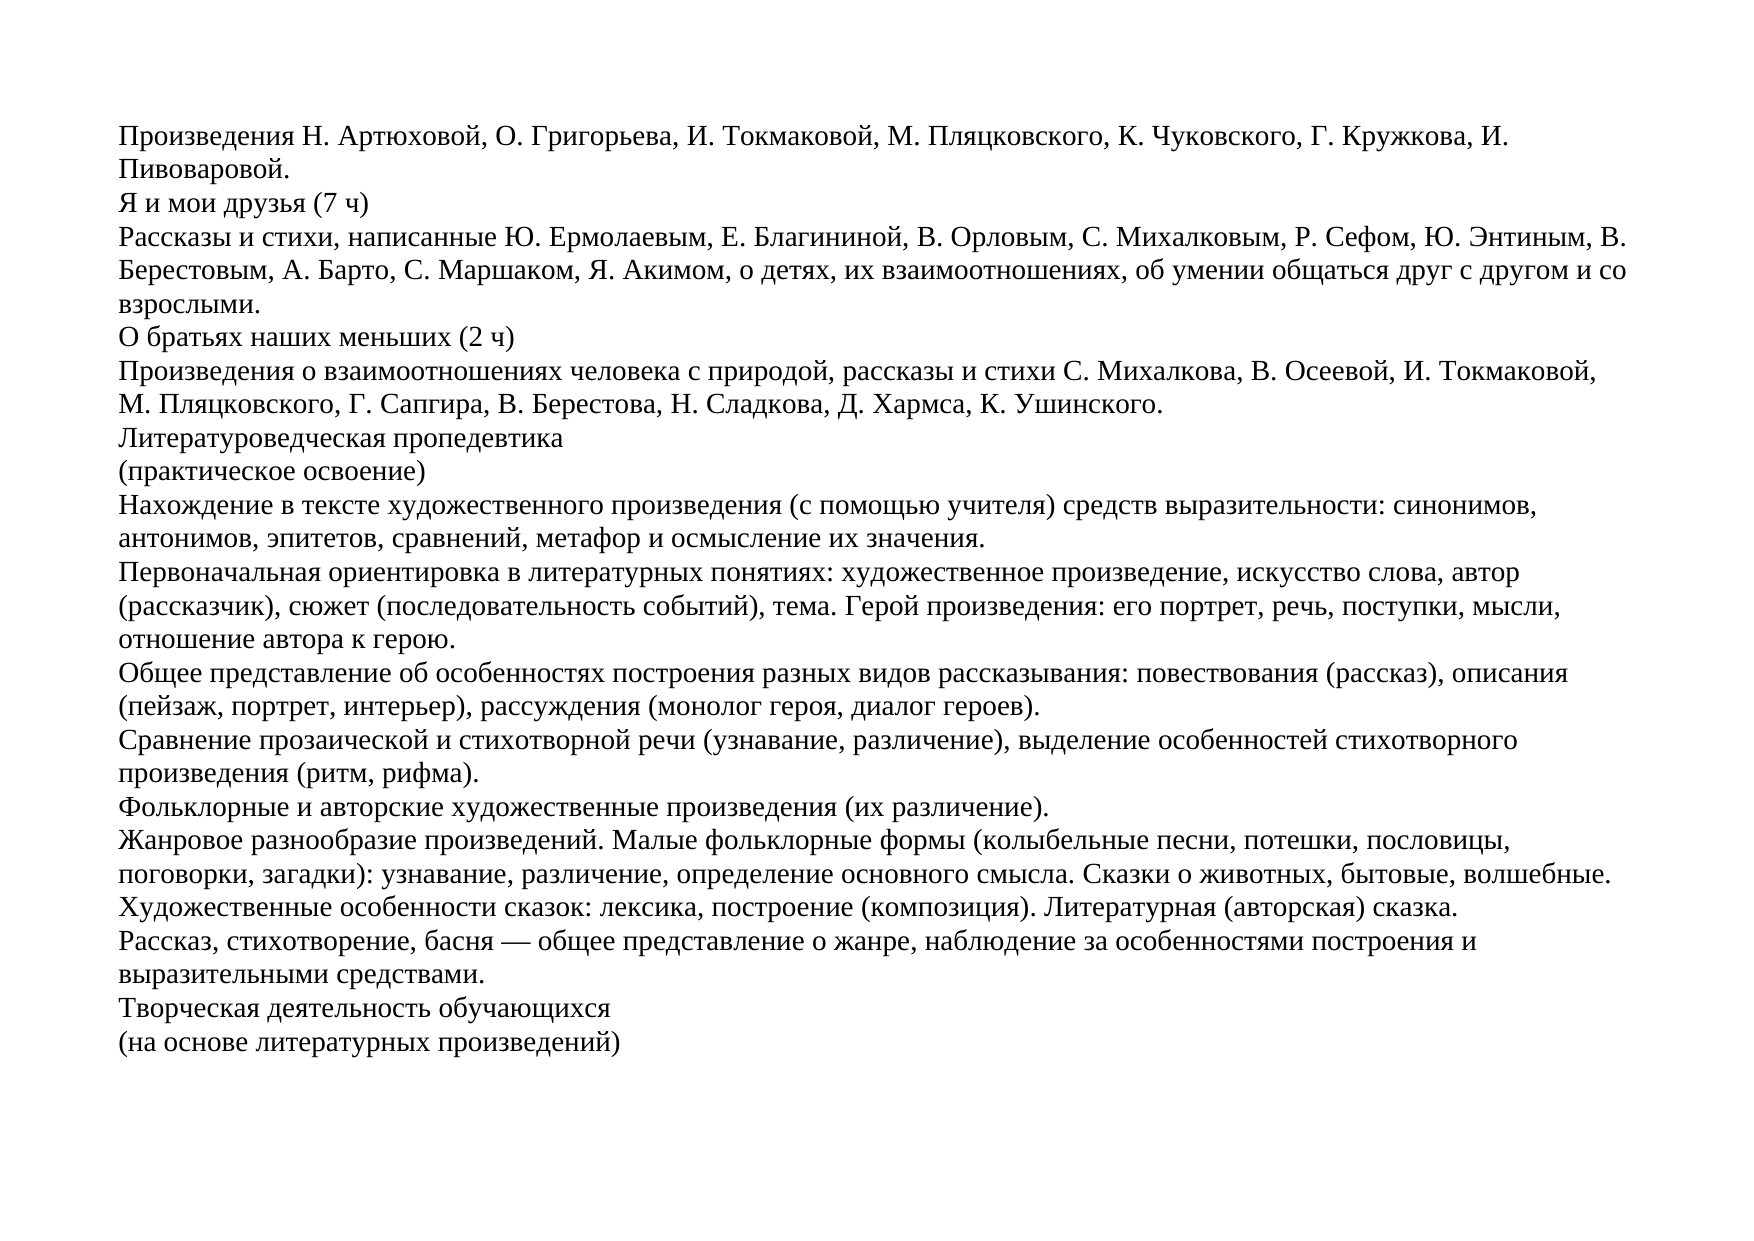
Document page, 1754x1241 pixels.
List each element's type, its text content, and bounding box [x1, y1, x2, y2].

text (на основе литературных произведений) [118, 1024, 1636, 1057]
text Нахождение в тексте художественного произведения (с помощью учителя) средств выразительности: синонимов, антонимов, эпитетов, сравнений, метафор и осмысление их значения. [118, 487, 1636, 554]
text Жанровое разнообразие произведений. Малые фольклорные формы (колыбельные песни, потешки, пословицы, поговорки, загадки): узнавание, различение, определение основного смысла. Сказки о животных, бытовые, волшебные. Художественные особенности сказок: лексика, построение (композиция). Литературная (авторская) сказка. [118, 822, 1636, 923]
text Первоначальная ориентировка в литературных понятиях: художественное произведение, искусство слова, автор (рассказчик), сюжет (последовательность событий), тема. Герой произведения: его портрет, речь, поступки, мысли, отношение автора к герою. [118, 554, 1636, 655]
text Литературоведческая пропедевтика [118, 420, 1636, 453]
text О братьях наших меньших (2 ч) [118, 319, 1636, 353]
text Общее представление об особенностях построения разных видов рассказывания: повествования (рассказ), описания (пейзаж, портрет, интерьер), рассуждения (монолог героя, диалог героев). [118, 655, 1636, 722]
text Рассказы и стихи, написанные Ю. Ермолаевым, Е. Благининой, В. Орловым, С. Михалковым, Р. Сефом, Ю. Энтиным, В. Берестовым, А. Барто, С. Маршаком, Я. Акимом, о детях, их взаимоотношениях, об умении общаться друг с другом и со взрослыми. [118, 219, 1636, 319]
text Фольклорные и авторские художественные произведения (их различение). [118, 789, 1636, 822]
text (практическое освоение) [118, 453, 1636, 487]
text Произведения Н. Артюховой, О. Григорьева, И. Токмаковой, М. Пляцковского, К. Чуковского, Г. Кружкова, И. Пивоваровой. [118, 118, 1636, 185]
text Творческая деятельность обучающихся [118, 990, 1636, 1024]
text Рассказ, стихотворение, басня — общее представление о жанре, наблюдение за особенностями построения и выразительными средствами. [118, 923, 1636, 990]
text Я и мои друзья (7 ч) [118, 185, 1636, 219]
text Произведения о взаимоотношениях человека с природой, рассказы и стихи С. Михалкова, В. Осеевой, И. Токмаковой, М. Пляцковского, Г. Сапгира, В. Берестова, Н. Сладкова, Д. Хармса, К. Ушинского. [118, 353, 1636, 420]
text Сравнение прозаической и стихотворной речи (узнавание, различение), выделение особенностей стихотворного произведения (ритм, рифма). [118, 722, 1636, 789]
